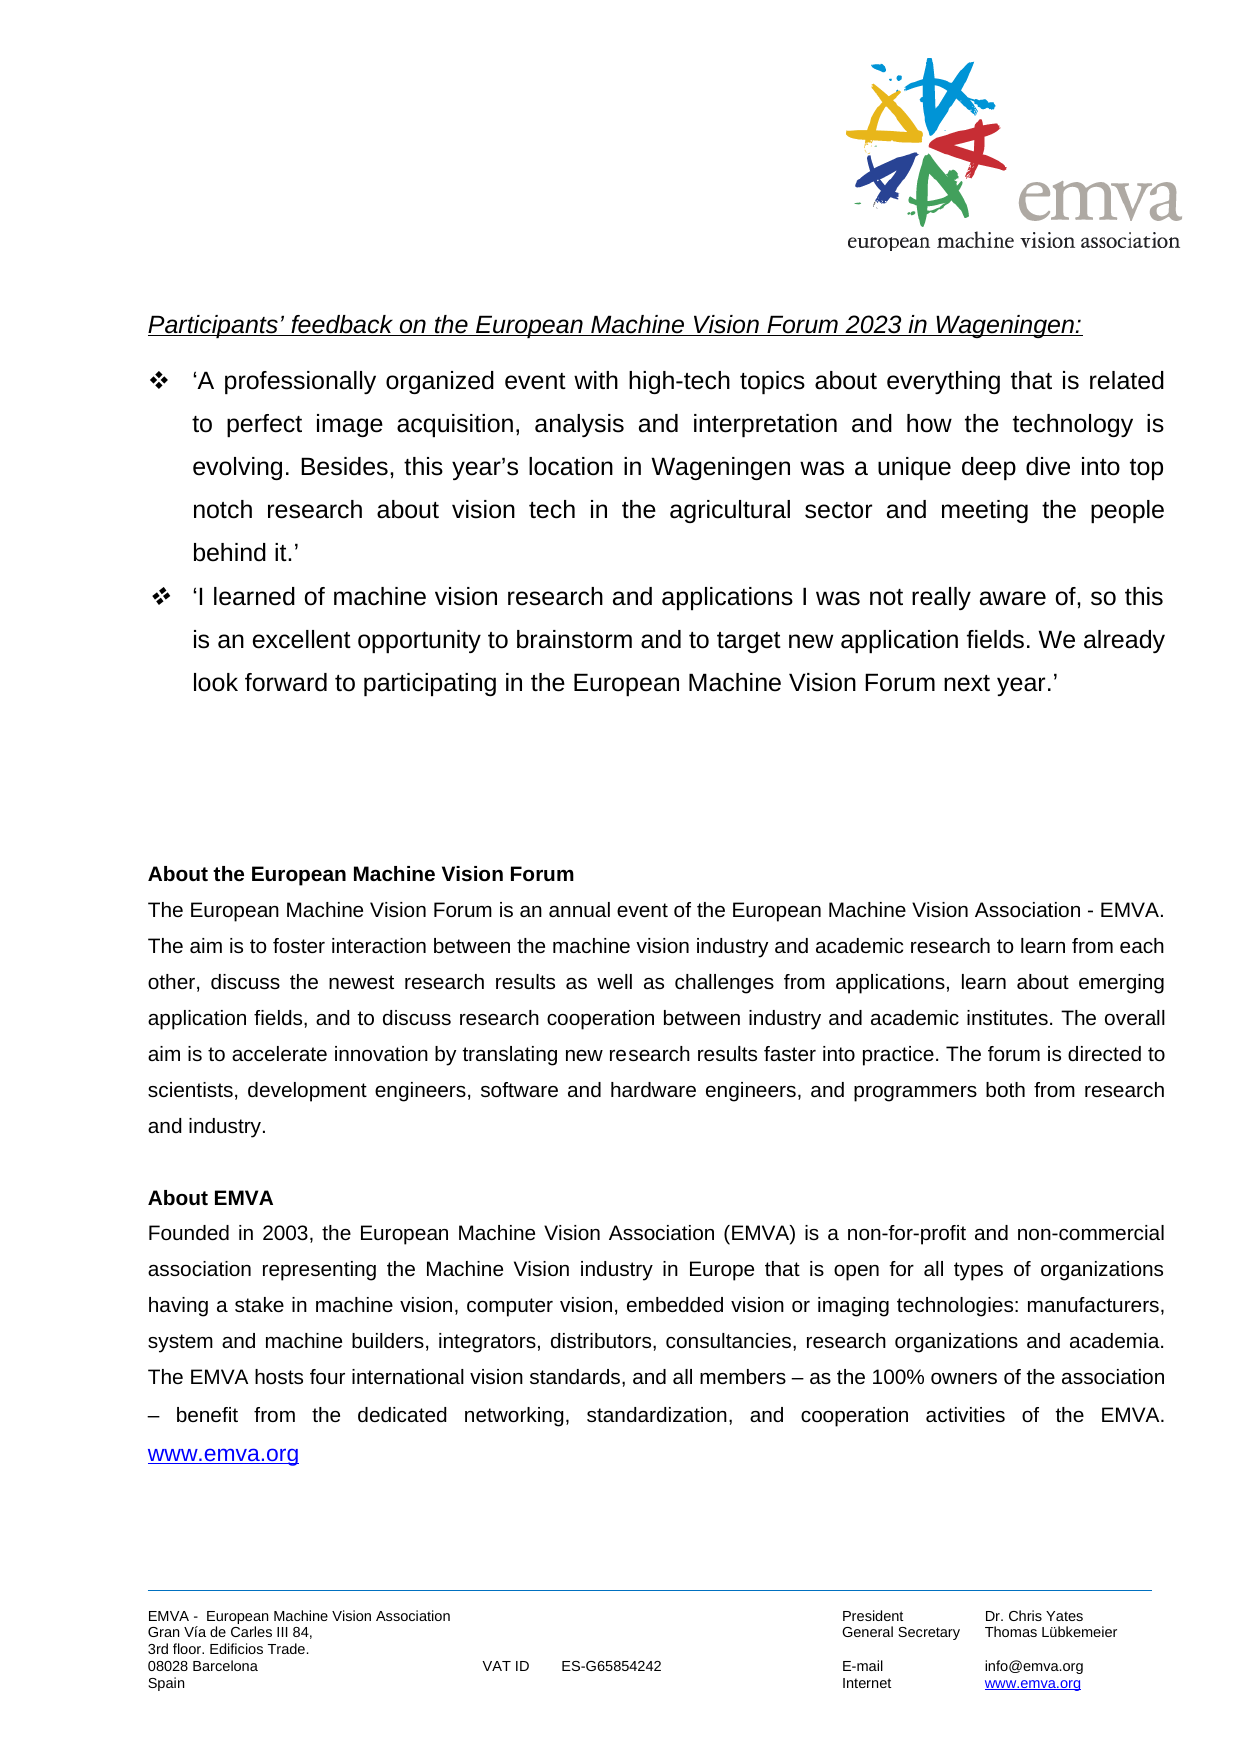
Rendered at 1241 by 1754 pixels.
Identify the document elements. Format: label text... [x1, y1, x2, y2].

text The European Machine Vision Forum is an annual event of the European Machine Vision Association - EMVA. The aim is to foster interaction between the machine vision industry and academic research to learn from each other, discuss the newest research results as well as challenges from applications, learn about emerging application fields, and to discuss research cooperation between industry and academic institutes. The overall aim is to accelerate innovation by translating new re­search results faster into practice. The forum is directed to scientists, development engineers, software and hardware engineers, and programmers both from research and industry. [148, 898, 1167, 1137]
list ‘I learned of machine vision research and applications I was not really aware of, so this is an excellent opportunity to brainstorm and to target new application fields. We already look forward to participating in the European Machine Vision Forum next year.’ [148, 581, 1167, 697]
text About EMVA [148, 1185, 1167, 1209]
picture [935, 86, 946, 106]
list ‘A professionally organized event with high-tech topics about everything that is related to perfect image acquisition, analysis and interpretation and how the technology is evolving. Besides, this year’s location in Wageningen was a unique deep dive into top notch research about vision tech in the agricultural sector and meeting the people behind it.’ [148, 366, 1167, 567]
text About the European Machine Vision Forum [148, 862, 1167, 886]
picture [846, 58, 1183, 250]
text Founded in 2003, the European Machine Vision Association (EMVA) is a non-for-profit and non-commercial association representing the Machine Vision industry in Europe that is open for all types of organizations having a stake in machine vision, computer vision, embedded vision or imaging technologies: manufacturers, system and machine builders, integrators, distributors, consultancies, research organizations and academia. The EMVA hosts four international vision standards, and all members – as the 100% owners of the association – benefit from the dedicated networking, standardization, and cooperation activities of the EMVA. www.emva.org [148, 1221, 1167, 1467]
text Participants’ feedback on the European Machine Vision Forum 2023 in Wageningen: [148, 310, 1167, 339]
